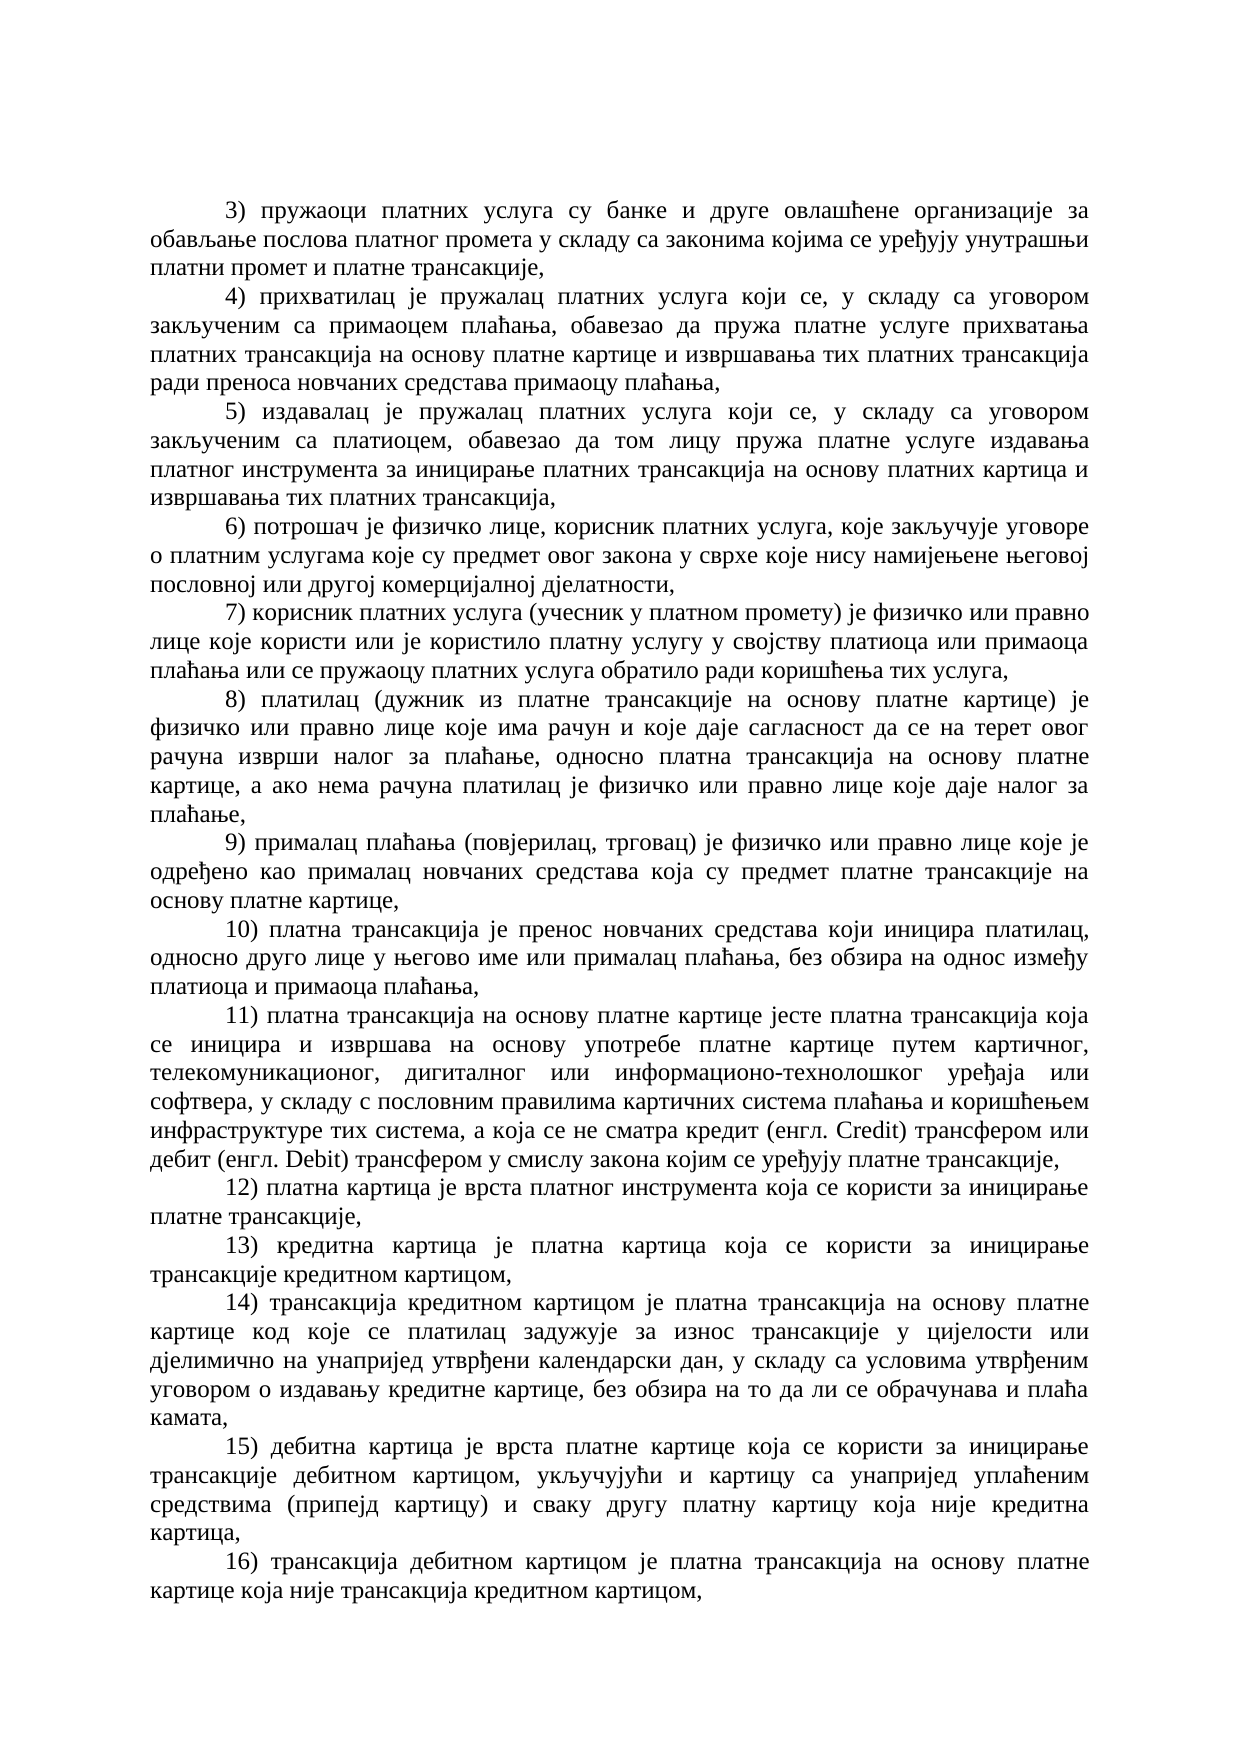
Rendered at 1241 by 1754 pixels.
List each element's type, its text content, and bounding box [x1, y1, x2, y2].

text 5) издавалац је пружалац платних услуга који се, у складу са уговором закљученим са платиоцем, обавезао да том лицу пружа платне услуге издавања платног инструмента за иницирање платних трансакција на основу платних картица и извршавања тих платних трансакција, [150, 396, 1090, 511]
text 7) корисник платних услуга (учесник у платном промету) је физичко или правно лице које користи или је користило платну услугу у својству платиоца или примаоца плаћања или се пружаоцу платних услуга обратило ради коришћења тих услуга, [150, 597, 1090, 684]
text 8) платилац (дужник из платне трансакције на основу платне картице) је физичко или правно лице које има рачун и које даје сагласност да се на терет овог рачуна изврши налог за плаћање, односно платна трансакција на основу платне картице, а ако нема рачуна платилац је физичко или правно лице које даје налог за плаћање, [150, 684, 1090, 827]
text 13) кредитна картица је платна картица која се користи за иницирање трансакције кредитном картицом, [150, 1230, 1090, 1287]
text 14) трансакција кредитном картицом је платна трансакција на основу платне картице код које се платилац задужује за износ трансакције у цијелости или дјелимично на унапријед утврђени календарски дан, у складу са условима утврђеним уговором о издавању кредитне картице, без обзира на то да ли се обрачунава и плаћа камата, [150, 1287, 1090, 1431]
text 12) платна картица је врста платног инструмента која се користи за иницирање платне трансакције, [150, 1172, 1090, 1230]
text 10) платна трансакција је пренос новчаних средстава који иницира платилац, односно друго лице у његово име или прималац плаћања, без обзира на однос између платиоца и примаоца плаћања, [150, 914, 1090, 1000]
text 9) прималац плаћања (повјерилац, трговац) је физичко или правно лице које је одређено као прималац новчаних средстава која су предмет платне трансакције на основу платне картице, [150, 827, 1090, 914]
text 11) платна трансакција на основу платне картице јесте платна трансакција која се иницира и извршава на основу употребе платне картице путем картичног, телекомуникационог, дигиталног или информационо-технолошког уређаја или софтвера, у складу с пословним правилима картичних система плаћања и коришћењем инфраструктуре тих система, а која се не сматра кредит (енгл. Credit) трансфером или дебит (енгл. Debit) трансфером у смислу закона којим се уређују платне трансакције, [150, 1000, 1090, 1172]
text 3) пружаоци платних услуга су банке и друге овлашћене организације за обављање послова платног промета у складу са законима којима се уређују унутрашњи платни промет и платне трансакције, [150, 195, 1090, 281]
text 16) трансакција дебитном картицом је платна трансакција на основу платне картице која није трансакција кредитном картицом, [150, 1546, 1090, 1604]
text 15) дебитна картица је врста платне картице која се користи за иницирање трансакције дебитном картицом, укључујући и картицу са унапријед уплаћеним средствима (припејд картицу) и сваку другу платну картицу која није кредитна картица, [150, 1431, 1090, 1546]
text 4) прихватилац је пружалац платних услуга који се, у складу са уговором закљученим са примаоцем плаћања, обавезао да пружа платне услуге прихватања платних трансакција на основу платне картице и извршавања тих платних трансакција ради преноса новчаних средстава примаоцу плаћања, [150, 281, 1090, 396]
text 6) потрошач је физичко лице, корисник платних услуга, које закључује уговоре о платним услугама које су предмет овог закона у сврхе које нису намијењене његовој пословној или другој комерцијалној дјелатности, [150, 511, 1090, 597]
